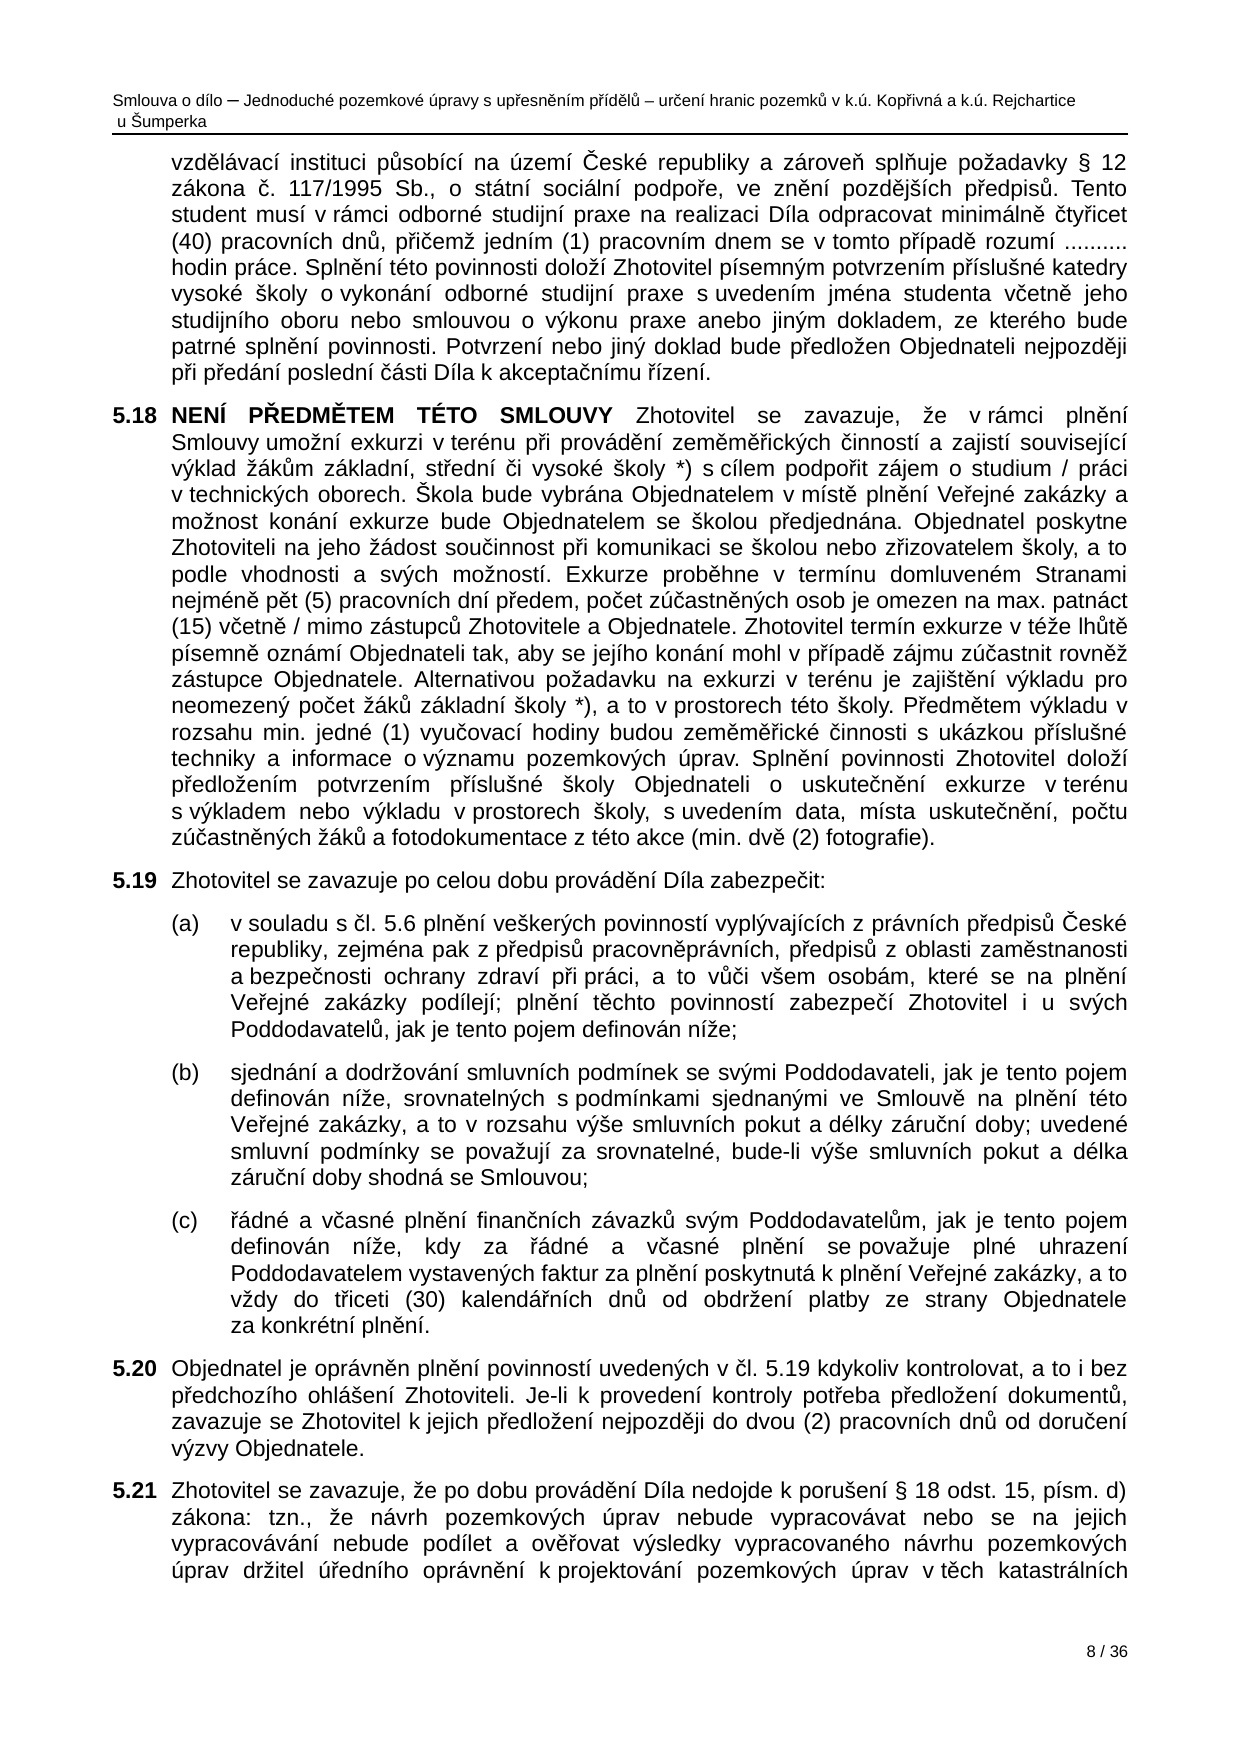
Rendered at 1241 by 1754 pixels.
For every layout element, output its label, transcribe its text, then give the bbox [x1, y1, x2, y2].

text Zhotovitel se zavazuje po celou dobu provádění Díla zabezpečit: [112, 867, 1128, 893]
text NENÍ PŘEDMĚTEM TÉTO SMLOUVY Zhotovitel se zavazuje, že v rámci plnění Smlouvy umožní exkurzi v terénu při provádění zeměměřických činností a zajistí související výklad žákům základní, střední či vysoké školy *) s cílem podpořit zájem o studium / práci v technických oborech. Škola bude vybrána Objednatelem v místě plnění Veřejné zakázky a možnost konání exkurze bude Objednatelem se školou předjednána. Objednatel poskytne Zhotoviteli na jeho žádost součinnost při komunikaci se školou nebo zřizovatelem školy, a to podle vhodnosti a svých možností. Exkurze proběhne v termínu domluveném Stranami nejméně pět (5) pracovních dní předem, počet zúčastněných osob je omezen na max. patnáct (15) včetně / mimo zástupců Zhotovitele a Objednatele. Zhotovitel termín exkurze v téže lhůtě písemně oznámí Objednateli tak, aby se jejího konání mohl v případě zájmu zúčastnit rovněž zástupce Objednatele. Alternativou požadavku na exkurzi v terénu je zajištění výkladu pro neomezený počet žáků základní školy *), a to v prostorech této školy. Předmětem výkladu v rozsahu min. jedné (1) vyučovací hodiny budou zeměměřické činnosti s ukázkou příslušné techniky a informace o významu pozemkových úprav. Splnění povinnosti Zhotovitel doloží předložením potvrzením příslušné školy Objednateli o uskutečnění exkurze v terénu s výkladem nebo výkladu v prostorech školy, s uvedením data, místa uskutečnění, počtu zúčastněných žáků a fotodokumentace z této akce (min. dvě (2) fotografie). [112, 402, 1128, 850]
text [112, 148, 1128, 386]
text Objednatel je oprávněn plnění povinností uvedených v čl. 5.19 kdykoliv kontrolovat, a to i bez předchozího ohlášení Zhotoviteli. Je-li k provedení kontroly potřeba předložení dokumentů, zavazuje se Zhotovitel k jejich předložení nejpozději do dvou (2) pracovních dnů od doručení výzvy Objednatele. [112, 1355, 1128, 1461]
list v souladu s čl. 5.6 plnění veškerých povinností vyplývajících z právních předpisů České republiky, zejména pak z předpisů pracovněprávních, předpisů z oblasti zaměstnanosti a bezpečnosti ochrany zdraví při práci, a to vůči všem osobám, které se na plnění Veřejné zakázky podílejí; plnění těchto povinností zabezpečí Zhotovitel i u svých Poddodavatelů, jak je tento pojem definován níže; [171, 910, 1128, 1042]
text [112, 1477, 1128, 1583]
list řádné a včasné plnění finančních závazků svým Poddodavatelům, jak je tento pojem definován níže, kdy za řádné a včasné plnění se považuje plné uhrazení Poddodavatelem vystavených faktur za plnění poskytnutá k plnění Veřejné zakázky, a to vždy do třiceti (30) kalendářních dnů od obdržení platby ze strany Objednatele za konkrétní plnění. [171, 1207, 1128, 1339]
list sjednání a dodržování smluvních podmínek se svými Poddodavateli, jak je tento pojem definován níže, srovnatelných s podmínkami sjednanými ve Smlouvě na plnění této Veřejné zakázky, a to v rozsahu výše smluvních pokut a délky záruční doby; uvedené smluvní podmínky se považují za srovnatelné, bude-li výše smluvních pokut a délka záruční doby shodná se Smlouvou; [171, 1058, 1128, 1190]
